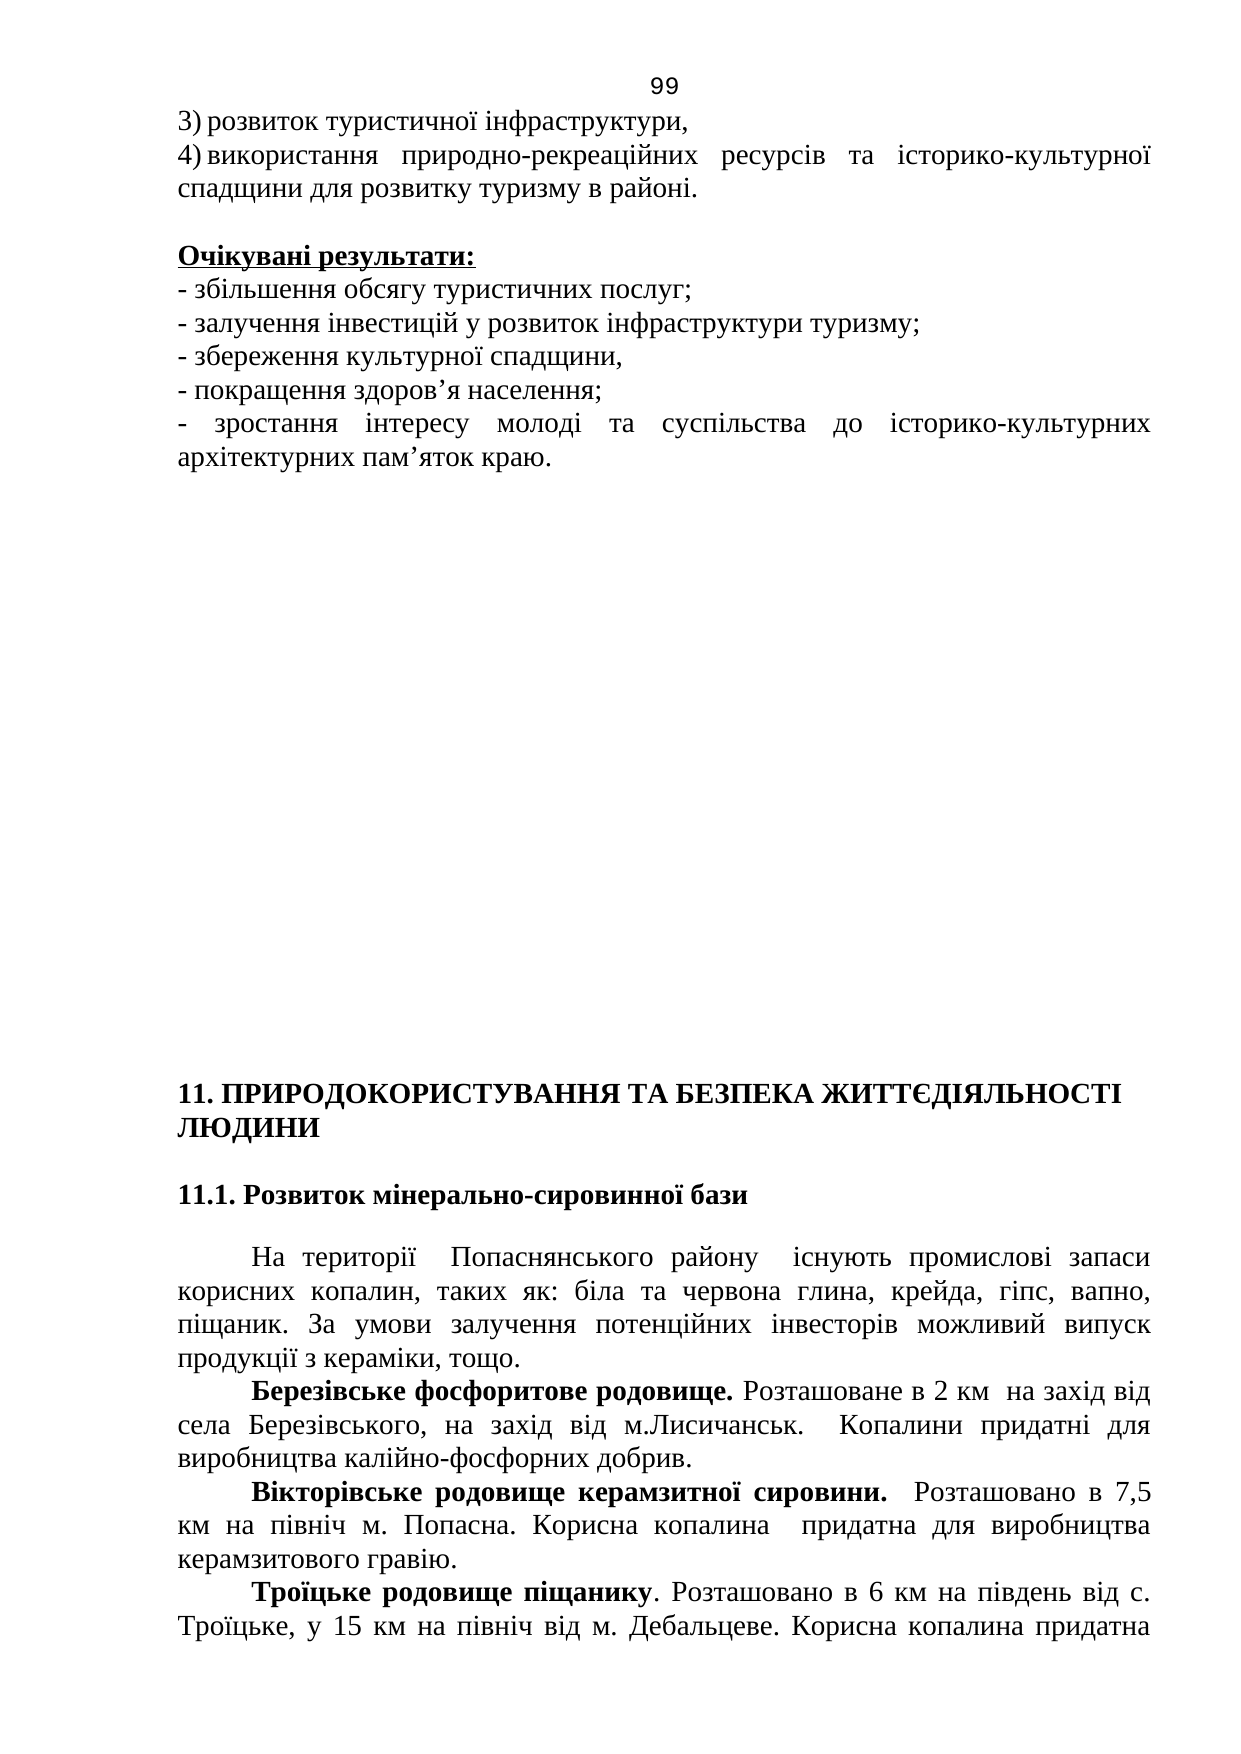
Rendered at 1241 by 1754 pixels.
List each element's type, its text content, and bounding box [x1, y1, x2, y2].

text - покращення здоров’я населення; [177, 372, 1152, 405]
text На території Попаснянського району існують промислові запаси корисних копалин, таких як: біла та червона глина, крейда, гіпс, вапно, піщаник. За умови залучення потенційних інвесторів можливий випуск продукції з кераміки, тощо. [177, 1239, 1152, 1373]
list використання природно-рекреаційних ресурсів та історико-культурної спадщини для розвитку туризму в районі. [177, 137, 1152, 204]
text - збереження культурної спадщини, [177, 338, 1152, 372]
text 11.1. Розвиток мінерально-сировинної бази [177, 1177, 1152, 1210]
text 11. ПРИРОДОКОРИСТУВАННЯ ТА БЕЗПЕКА ЖИТТЄДІЯЛЬНОСТІ ЛЮДИНИ [177, 1076, 1152, 1143]
text - збільшення обсягу туристичних послуг; [177, 271, 1152, 305]
list розвиток туристичної інфраструктури, [177, 103, 1152, 137]
text Березівське фосфоритове родовище. Розташоване в на захід від села Березівського, на захід від м.Лисичанськ. Копалини придатні для виробництва калійно-фосфорних добрив. [177, 1373, 1152, 1474]
text Вікторівське родовище керамзитної сировини. Розташовано в на північ м. Попасна. Корисна копалина придатна для виробництва керамзитового гравію. [177, 1474, 1152, 1574]
text Очікувані результати: [177, 238, 1152, 271]
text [177, 1574, 1152, 1642]
text - зростання інтересу молоді та суспільства до історико-культурних архітектурних пам’яток краю. [177, 405, 1152, 472]
text - залучення інвестицій у розвиток інфраструктури туризму; [177, 305, 1152, 338]
